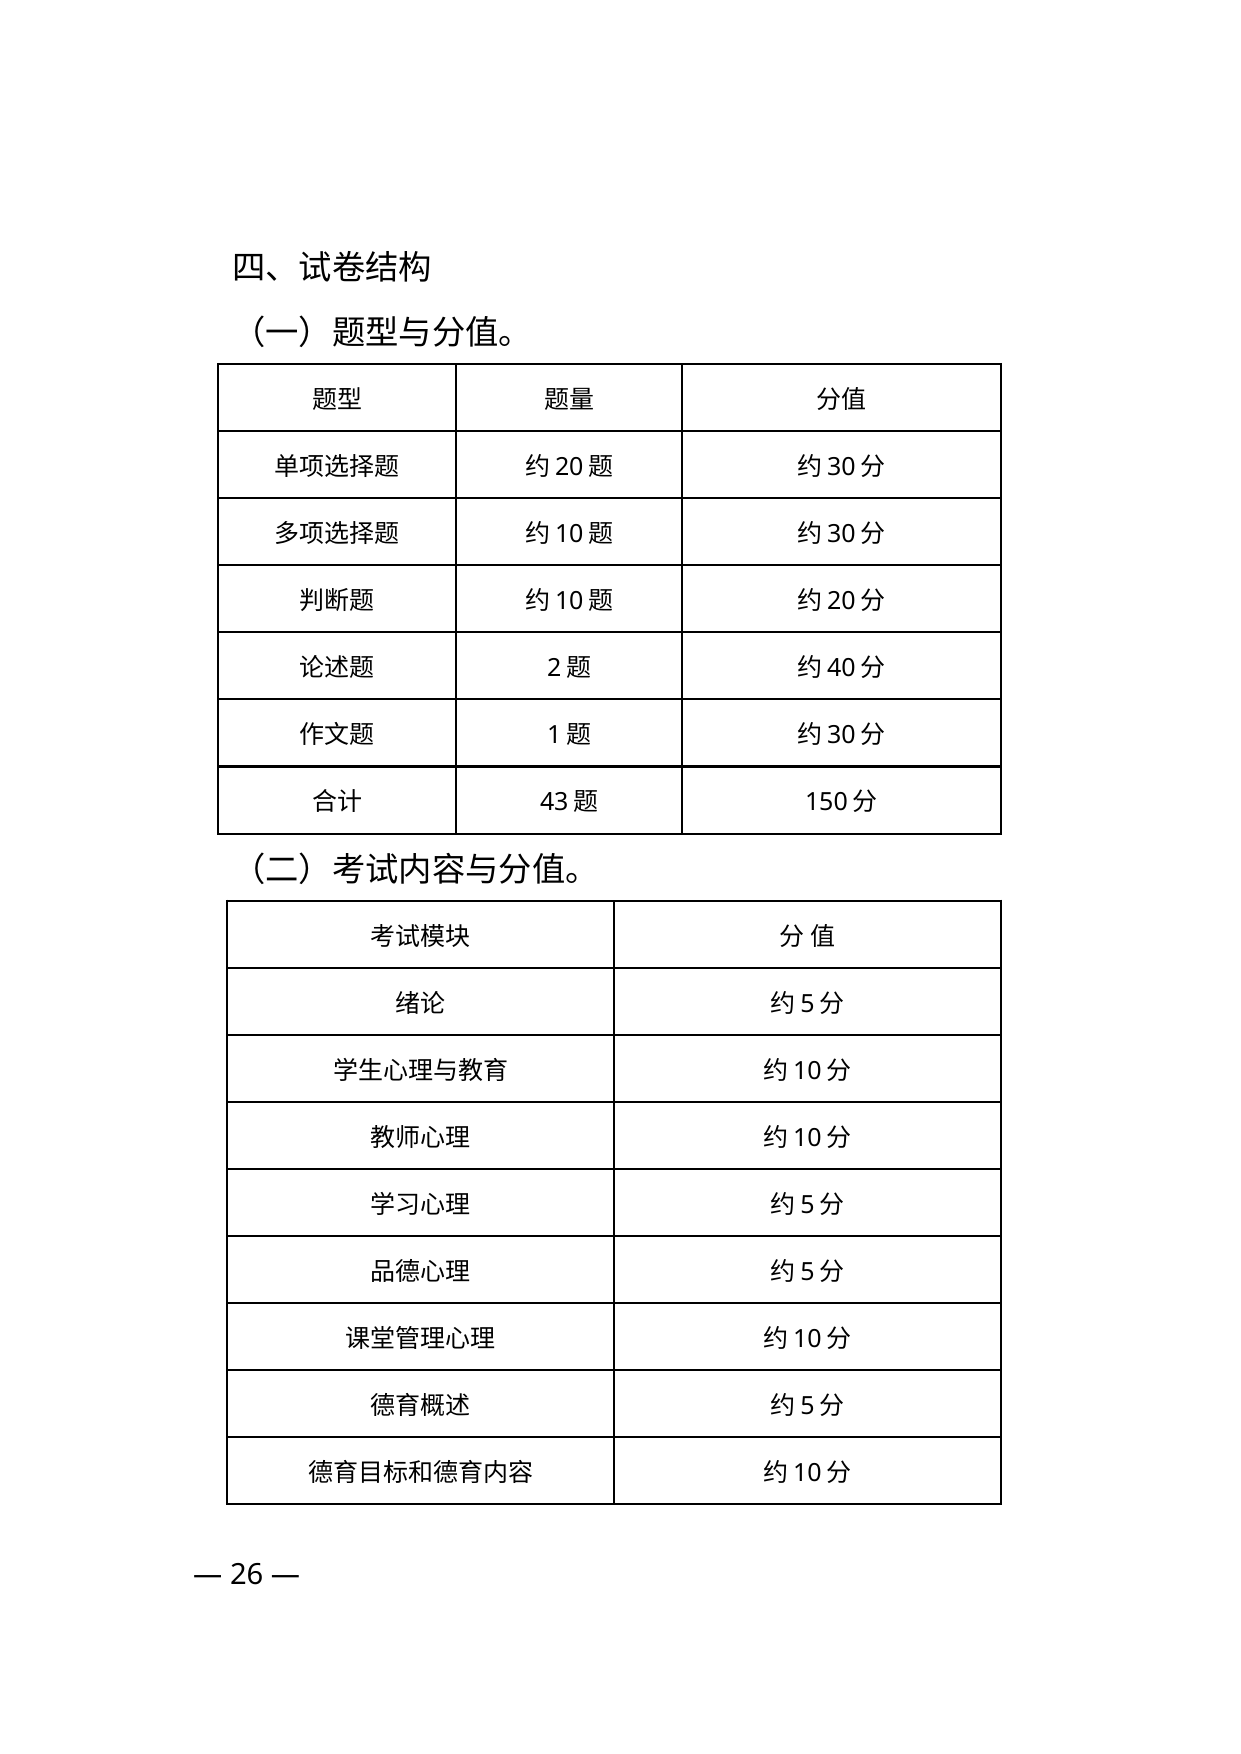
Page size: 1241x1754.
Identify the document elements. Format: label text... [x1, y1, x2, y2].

table_cell 约10题 [457, 499, 681, 564]
table_cell 约10分 [615, 1304, 1000, 1369]
table_cell 约20题 [457, 432, 681, 497]
table_header 题量 [457, 365, 681, 430]
table_cell 43题 [457, 768, 681, 832]
table_cell 学习心理 [228, 1170, 613, 1235]
table_cell 多项选择题 [219, 499, 455, 564]
table_header 分值 [683, 365, 1000, 430]
table_cell 德育目标和德育内容 [228, 1438, 613, 1503]
table_cell 判断题 [219, 566, 455, 631]
table_cell 约5分 [615, 1170, 1000, 1235]
table_cell 约5分 [615, 1371, 1000, 1436]
table_cell 作文题 [219, 700, 455, 765]
table_cell 约10分 [615, 1438, 1000, 1503]
table_cell 2题 [457, 633, 681, 698]
table_cell 绪论 [228, 969, 613, 1034]
table_cell 课堂管理心理 [228, 1304, 613, 1369]
table_cell 品德心理 [228, 1237, 613, 1302]
table_header 题型 [219, 365, 455, 430]
table_cell 学生心理与教育 [228, 1036, 613, 1101]
table_cell 教师心理 [228, 1103, 613, 1168]
table_cell 约5分 [615, 969, 1000, 1034]
table_cell 德育概述 [228, 1371, 613, 1436]
table_cell 论述题 [219, 633, 455, 698]
table_cell 约30分 [683, 700, 1000, 765]
table_cell 单项选择题 [219, 432, 455, 497]
table_header 考试模块 [228, 902, 613, 967]
text 四、试卷结构 [165, 233, 1087, 298]
table_cell 150分 [683, 768, 1000, 832]
table_header 分 值 [615, 902, 1000, 967]
table_cell 约30分 [683, 499, 1000, 564]
table_cell 约10分 [615, 1036, 1000, 1101]
text （二）考试内容与分值。 [165, 834, 1087, 899]
text （一）题型与分值。 [165, 298, 1087, 363]
table_cell 约5分 [615, 1237, 1000, 1302]
table_cell 合计 [219, 768, 455, 832]
table_cell 约40分 [683, 633, 1000, 698]
table_cell 约10分 [615, 1103, 1000, 1168]
table_cell 1题 [457, 700, 681, 765]
table_cell 约20分 [683, 566, 1000, 631]
table_cell 约30分 [683, 432, 1000, 497]
table_cell 约10题 [457, 566, 681, 631]
